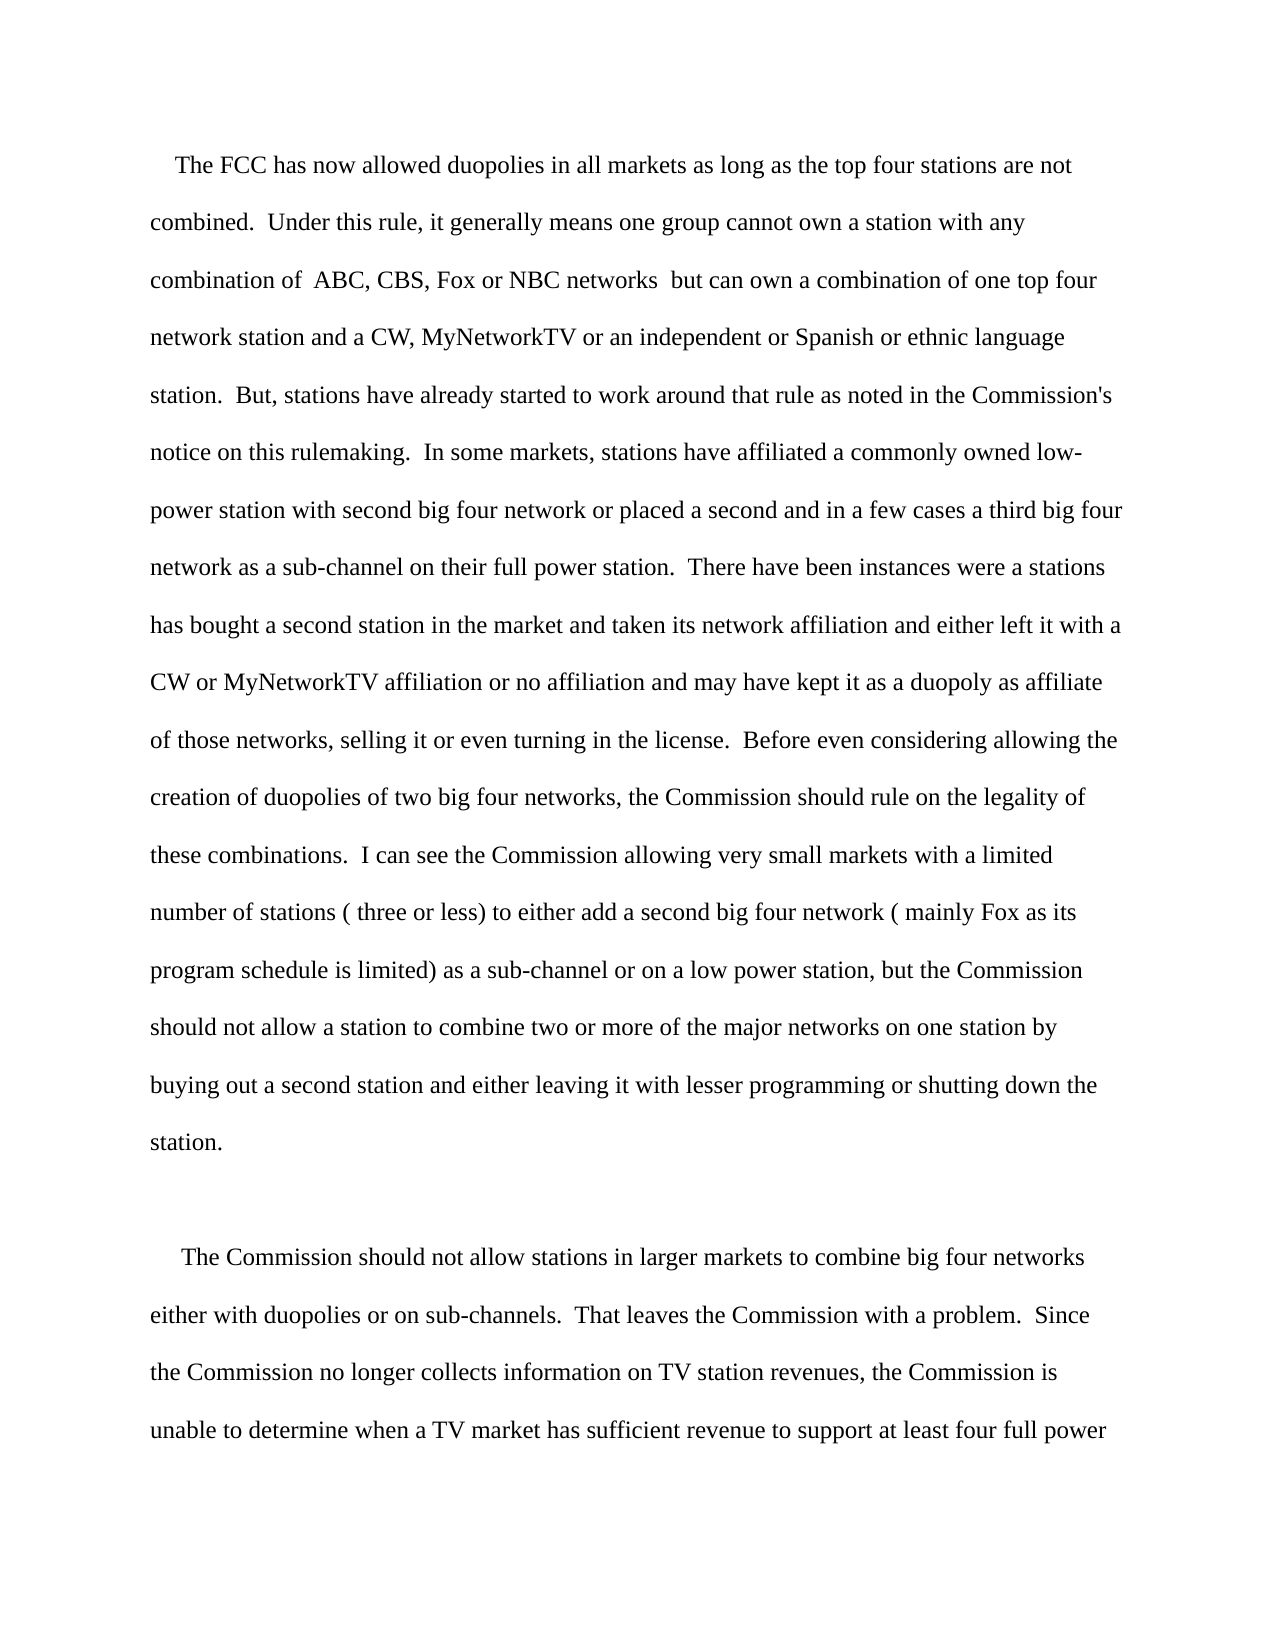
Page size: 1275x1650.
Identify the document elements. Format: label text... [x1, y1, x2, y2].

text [150, 1242, 1125, 1444]
text The FCC has now allowed duopolies in all markets as long as the top four stations are not combined. Under this rule, it generally means one group cannot own a station with any combination of ABC, CBS, Fox or NBC networks but can own a combination of one top four network station and a CW, MyNetworkTV or an independent or Spanish or ethnic language station. But, stations have already started to work around that rule as noted in the Commission's notice on this rulemaking. In some markets, stations have affiliated a commonly owned low-power station with second big four network or placed a second and in a few cases a third big four network as a sub-channel on their full power station. There have been instances were a stations has bought a second station in the market and taken its network affiliation and either left it with a CW or MyNetworkTV affiliation or no affiliation and may have kept it as a duopoly as affiliate of those networks, selling it or even turning in the license. Before even considering allowing the creation of duopolies of two big four networks, the Commission should rule on the legality of these combinations. I can see the Commission allowing very small markets with a limited number of stations ( three or less) to either add a second big four network ( mainly Fox as its program schedule is limited) as a sub-channel or on a low power station, but the Commission should not allow a station to combine two or more of the major networks on one station by buying out a second station and either leaving it with lesser programming or shutting down the station. [150, 150, 1125, 1156]
